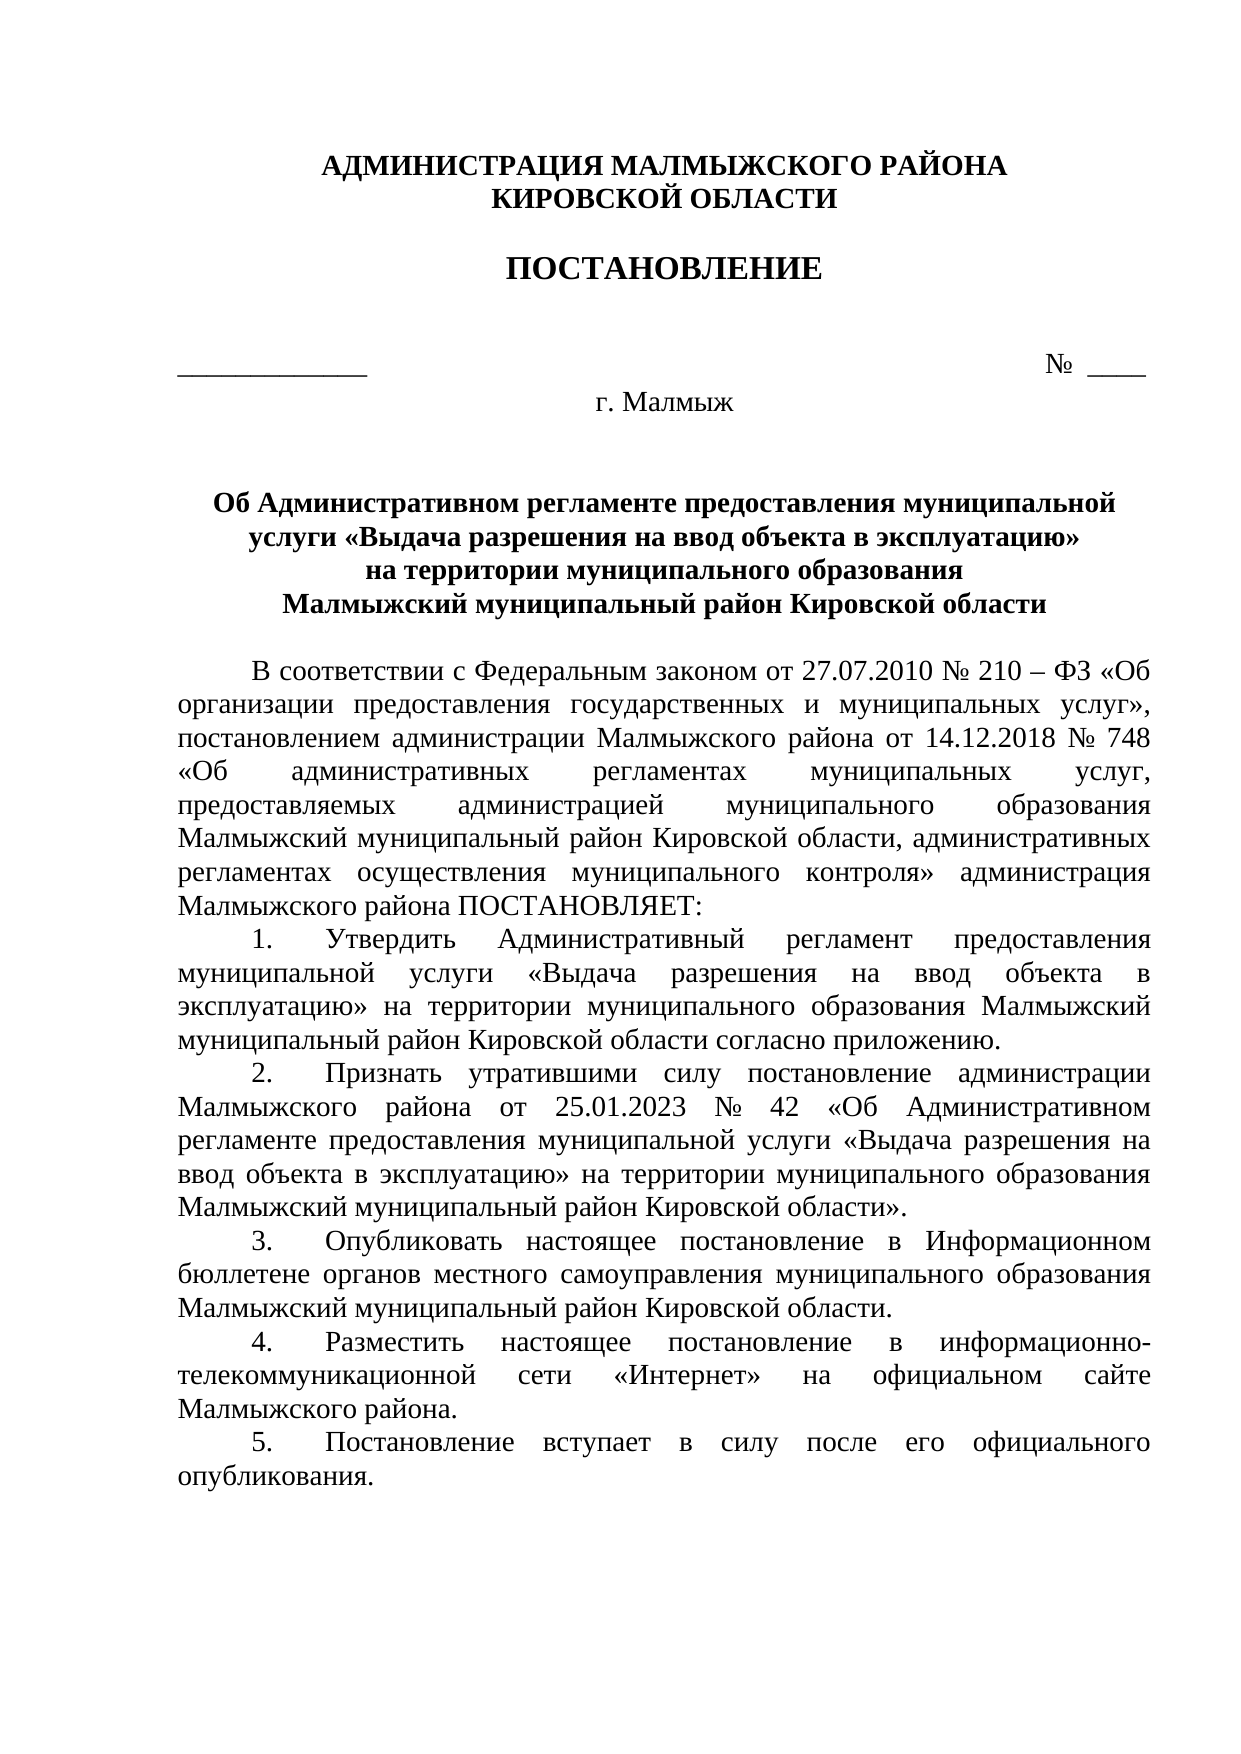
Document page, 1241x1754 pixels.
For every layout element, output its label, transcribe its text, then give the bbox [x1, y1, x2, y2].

text В соответствии с Федеральным законом от 27.07.2010 № 210 – ФЗ «Об организации предоставления государственных и муниципальных услуг», постановлением администрации Малмыжского района от 14.12.2018 № 748 «Об административных регламентах муниципальных услуг, предоставляемых администрацией муниципального образования Малмыжский муниципальный район Кировской области, административных регламентах осуществления муниципального контроля» администрация Малмыжского района ПОСТАНОВЛЯЕТ: [177, 653, 1152, 921]
text КИРОВСКОЙ ОБЛАСТИ [177, 181, 1152, 215]
text на территории муниципального образования [177, 552, 1152, 586]
text АДМИНИСТРАЦИЯ МАЛМЫЖСКОГО РАЙОНА [177, 148, 1152, 181]
text Об Административном регламенте предоставления муниципальной услуги «Выдача разрешения на ввод объекта в эксплуатацию» [177, 485, 1152, 552]
text г. Малмыж [177, 384, 1152, 418]
text 4. Разместить настоящее постановление в информационно-телекоммуникационной сети «Интернет» на официальном сайте Малмыжского района. [177, 1324, 1152, 1424]
text 2. Признать утратившими силу постановление администрации Малмыжского района от 25.01.2023 № 42 «Об Административном регламенте предоставления муниципальной услуги «Выдача разрешения на ввод объекта в эксплуатацию» на территории муниципального образования Малмыжский муниципальный район Кировской области». [177, 1055, 1152, 1223]
text Малмыжский муниципальный район Кировской области [177, 586, 1152, 619]
text 3. Опубликовать настоящее постановление в Информационном бюллетене органов местного самоуправления муниципального образования Малмыжский муниципальный район Кировской области. [177, 1223, 1152, 1324]
text _____________ № ____ [177, 346, 1152, 379]
text ПОСТАНОВЛЕНИЕ [177, 248, 1152, 287]
text 5. Постановление вступает в силу после его официального опубликования. [177, 1424, 1152, 1491]
text 1. Утвердить Административный регламент предоставления муниципальной услуги «Выдача разрешения на ввод объекта в эксплуатацию» на территории муниципального образования Малмыжский муниципальный район Кировской области согласно приложению. [177, 921, 1152, 1055]
